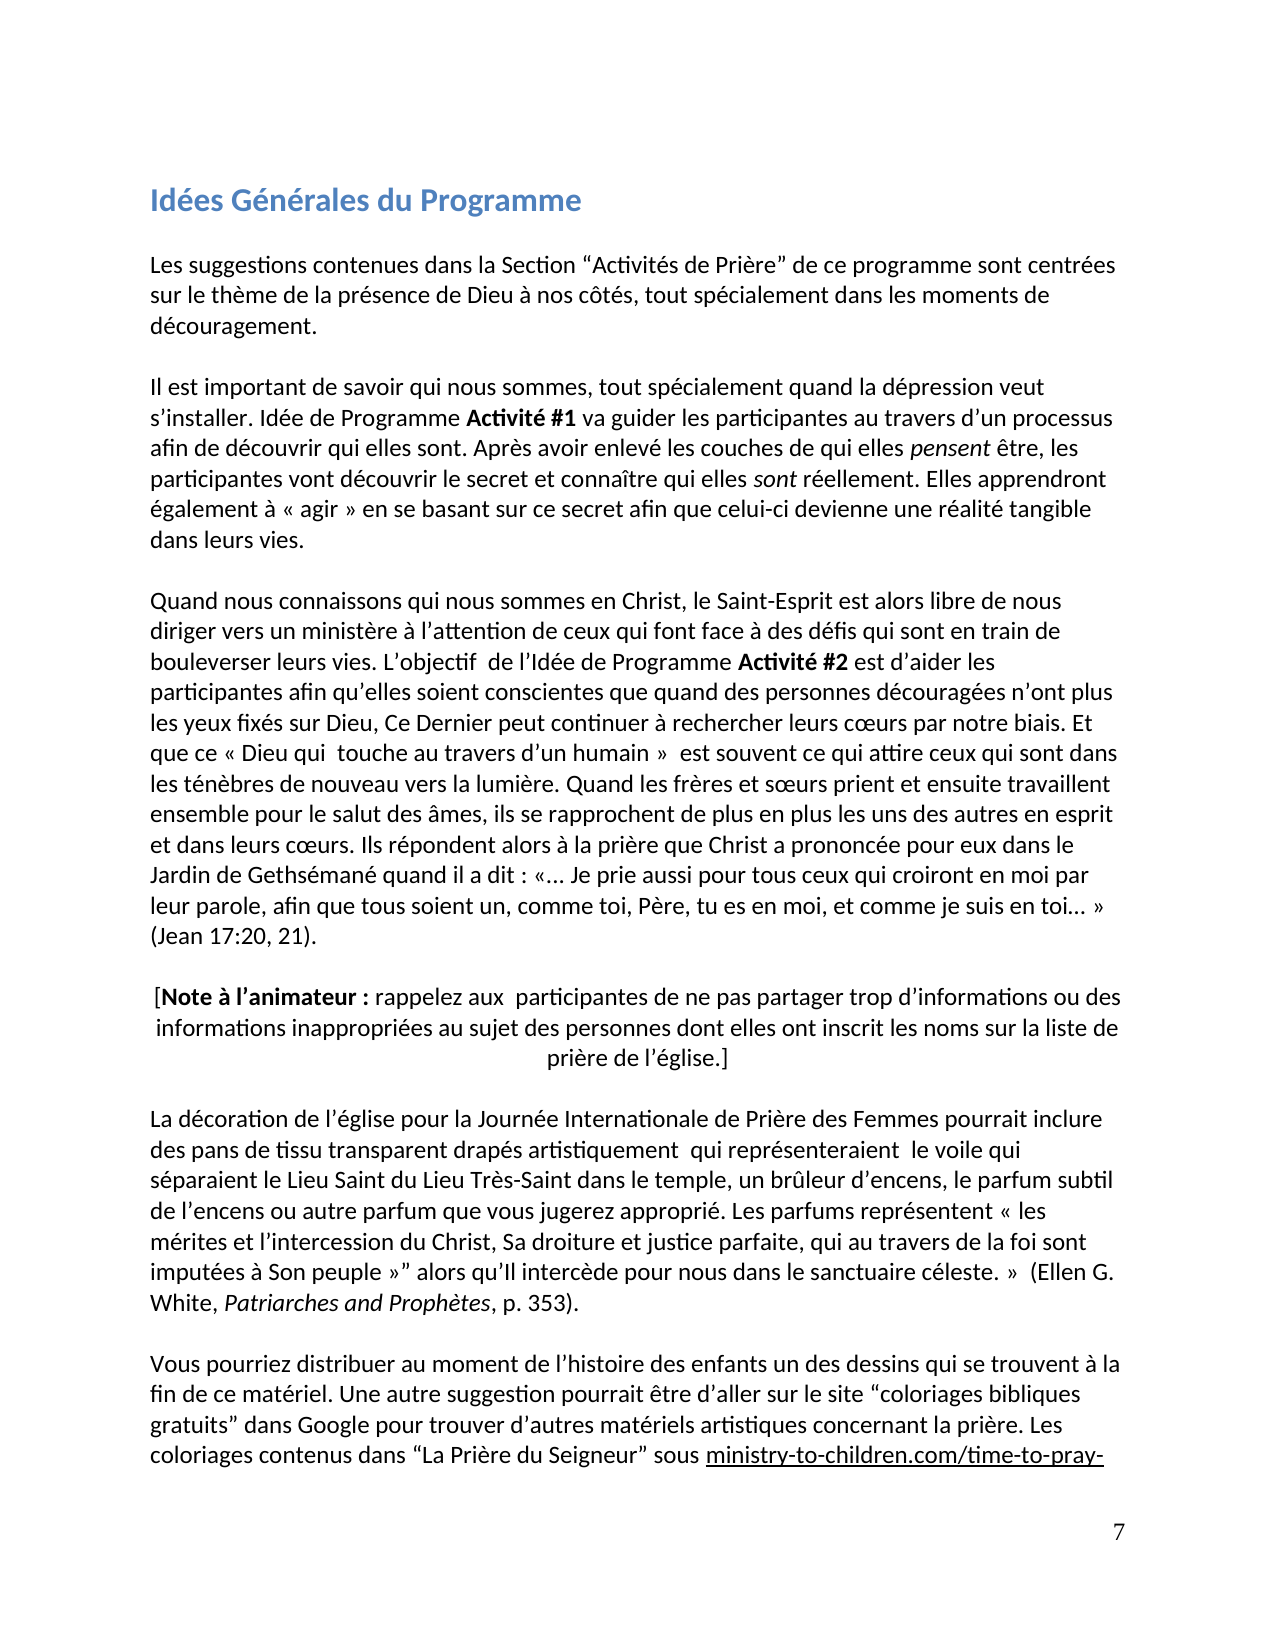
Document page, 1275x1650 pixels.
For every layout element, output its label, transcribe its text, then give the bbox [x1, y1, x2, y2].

text La décoration de l’église pour la Journée Internationale de Prière des Femmes pourrait inclure des pans de tissu transparent drapés artistiquement qui représenteraient le voile qui séparaient le Lieu Saint du Lieu Très-Saint dans le temple, un brûleur d’encens, le parfum subtil de l’encens ou autre parfum que vous jugerez approprié. Les parfums représentent « les mérites et l’intercession du Christ, Sa droiture et justice parfaite, qui au travers de la foi sont imputées à Son peuple »” alors qu’Il intercède pour nous dans le sanctuaire céleste. » (Ellen G. White, Patriarches and Prophètes, p. 353). [150, 1104, 1125, 1317]
text Quand nous connaissons qui nous sommes en Christ, le Saint-Esprit est alors libre de nous diriger vers un ministère à l’attention de ceux qui font face à des défis qui sont en train de bouleverser leurs vies. L’objectif de l’Idée de Programme Activité #2 est d’aider les participantes afin qu’elles soient conscientes que quand des personnes découragées n’ont plus les yeux fixés sur Dieu, Ce Dernier peut continuer à rechercher leurs cœurs par notre biais. Et que ce « Dieu qui touche au travers d’un humain » est souvent ce qui attire ceux qui sont dans les ténèbres de nouveau vers la lumière. Quand les frères et sœurs prient et ensuite travaillent ensemble pour le salut des âmes, ils se rapprochent de plus en plus les uns des autres en esprit et dans leurs cœurs. Ils répondent alors à la prière que Christ a prononcée pour eux dans le Jardin de Gethsémané quand il a dit : «... Je prie aussi pour tous ceux qui croiront en moi par leur parole, afin que tous soient un, comme toi, Père, tu es en moi, et comme je suis en toi… » (Jean 17:20, 21). [150, 585, 1125, 951]
text [Note à l’animateur : rappelez aux participantes de ne pas partager trop d’informations ou des informations inappropriées au sujet des personnes dont elles ont inscrit les noms sur la liste de prière de l’église.] [150, 982, 1125, 1073]
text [150, 1348, 1125, 1470]
text Les suggestions contenues dans la Section “Activités de Prière” de ce programme sont centrées sur le thème de la présence de Dieu à nos côtés, tout spécialement dans les moments de découragement. [150, 249, 1125, 341]
text Il est important de savoir qui nous sommes, tout spécialement quand la dépression veut s’installer. Idée de Programme Activité #1 va guider les participantes au travers d’un processus afin de découvrir qui elles sont. Après avoir enlevé les couches de qui elles pensent être, les participantes vont découvrir le secret et connaître qui elles sont réellement. Elles apprendront également à « agir » en se basant sur ce secret afin que celui-ci devienne une réalité tangible dans leurs vies. [150, 371, 1125, 554]
subtitle Idées Générales du Programme [150, 179, 1125, 220]
